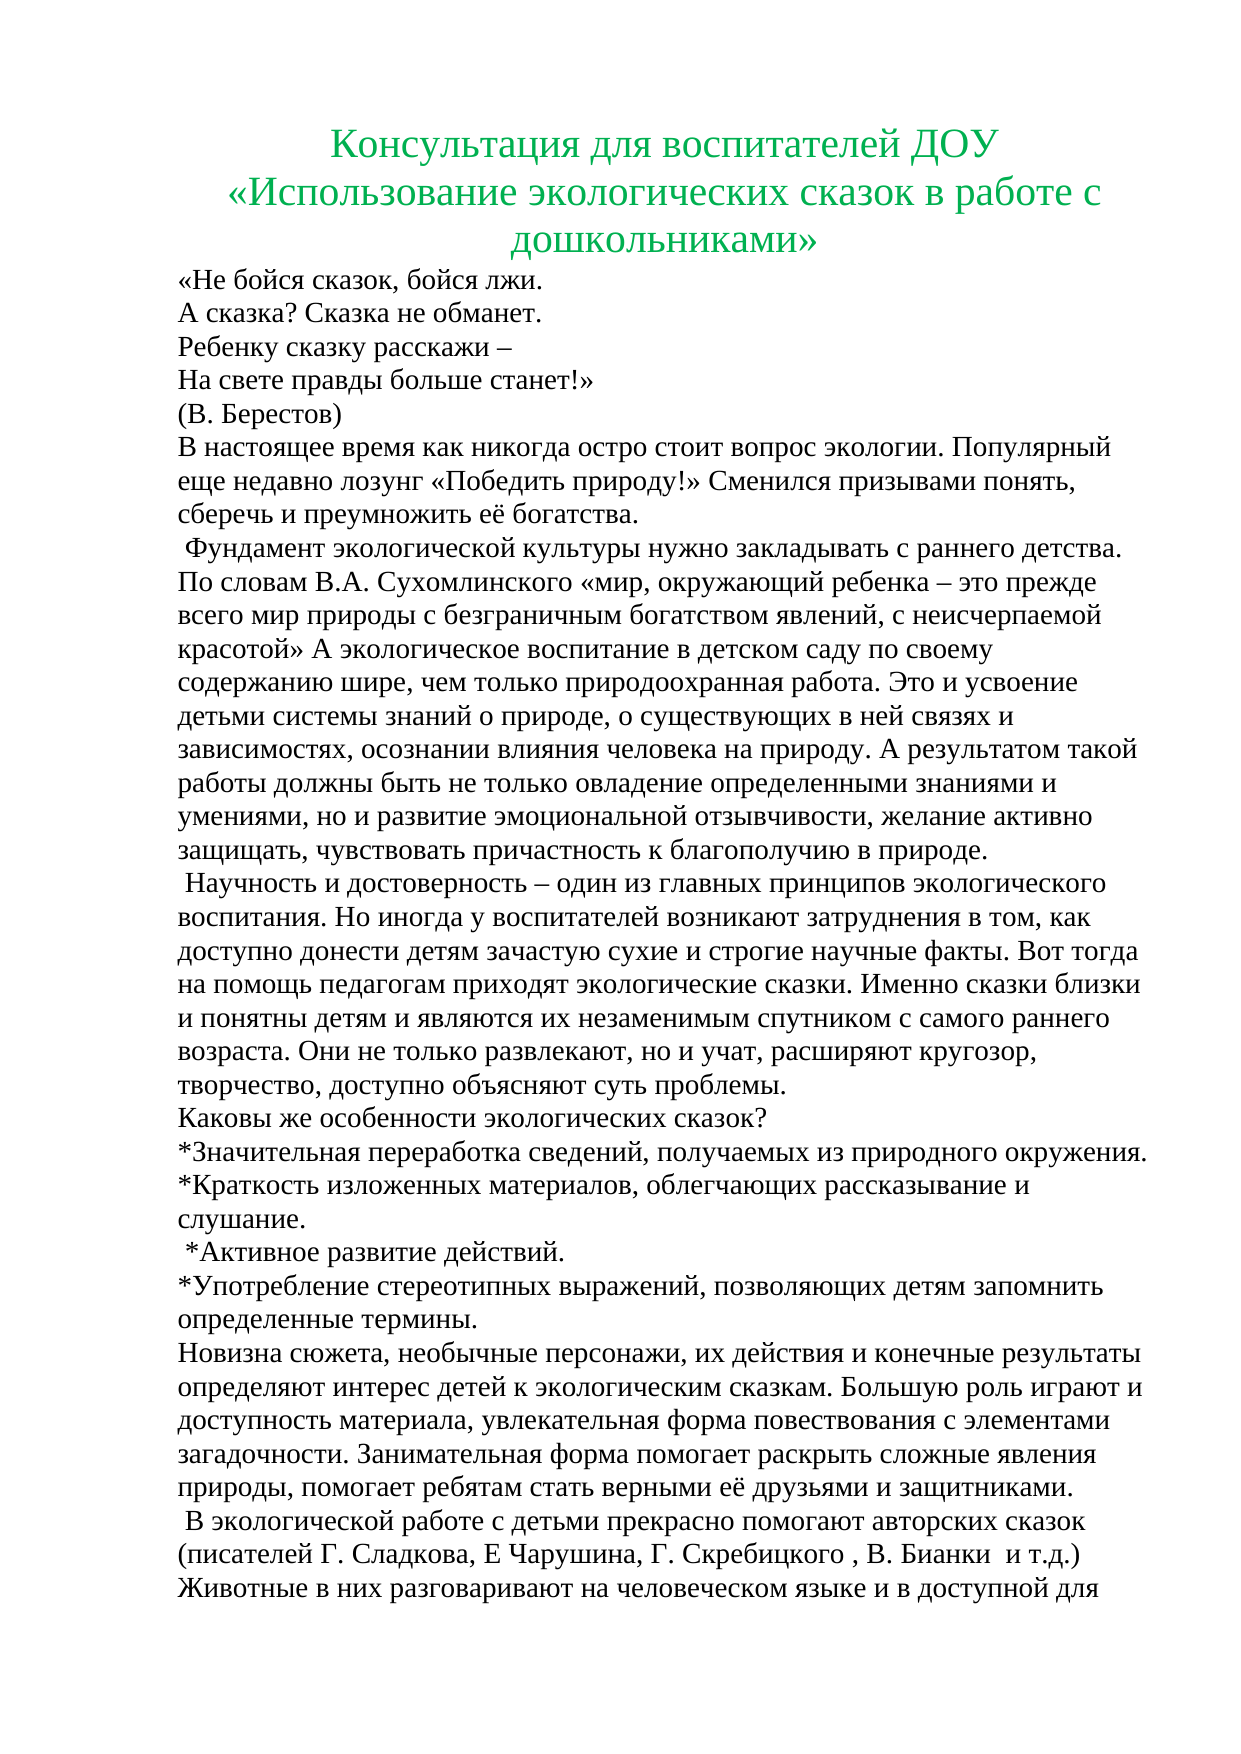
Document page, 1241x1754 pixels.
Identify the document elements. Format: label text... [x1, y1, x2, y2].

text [177, 1503, 1152, 1603]
text В настоящее время как никогда остро стоит вопрос экологии. Популярный еще недавно лозунг «Победить природу!» Сменился призывами понять, сберечь и преумножить её богатства. [177, 429, 1152, 530]
text Консультация для воспитателей ДОУ [177, 118, 1152, 166]
text *Значительная переработка сведений, получаемых из природного окружения. [177, 1134, 1152, 1167]
text Ребенку сказку расскажи – [177, 329, 1152, 362]
text Новизна сюжета, необычные персонажи, их действия и конечные результаты определяют интерес детей к экологическим сказкам. Большую роль играют и доступность материала, увлекательная форма повествования с элементами загадочности. Занимательная форма помогает раскрыть сложные явления природы, помогает ребятам стать верными её друзьями и защитниками. [177, 1335, 1152, 1503]
text «Использование экологических сказок в работе с дошкольниками» [177, 166, 1152, 262]
text *Активное развитие действий. [177, 1234, 1152, 1268]
text Каковы же особенности экологических сказок? [177, 1100, 1152, 1134]
text «Не бойся сказок, бойся лжи. [177, 262, 1152, 295]
text (В. Берестов) [177, 396, 1152, 429]
text *Употребление стереотипных выражений, позволяющих детям запомнить определенные термины. [177, 1268, 1152, 1335]
text Научность и достоверность – один из главных принципов экологического воспитания. Но иногда у воспитателей возникают затруднения в том, как доступно донести детям зачастую сухие и строгие научные факты. Вот тогда на помощь педагогам приходят экологические сказки. Именно сказки близки и понятны детям и являются их незаменимым спутником с самого раннего возраста. Они не только развлекают, но и учат, расширяют кругозор, творчество, доступно объясняют суть проблемы. [177, 866, 1152, 1100]
text Фундамент экологической культуры нужно закладывать с раннего детства. По словам В.А. Сухомлинского «мир, окружающий ребенка – это прежде всего мир природы с безграничным богатством явлений, с неисчерпаемой красотой» А экологическое воспитание в детском саду по своему содержанию шире, чем только природоохранная работа. Это и усвоение детьми системы знаний о природе, о существующих в ней связях и зависимостях, осознании влияния человека на природу. А результатом такой работы должны быть не только овладение определенными знаниями и умениями, но и развитие эмоциональной отзывчивости, желание активно защищать, чувствовать причастность к благополучию в природе. [177, 530, 1152, 866]
text А сказка? Сказка не обманет. [177, 295, 1152, 329]
text *Краткость изложенных материалов, облегчающих рассказывание и слушание. [177, 1167, 1152, 1234]
text На свете правды больше станет!» [177, 362, 1152, 396]
